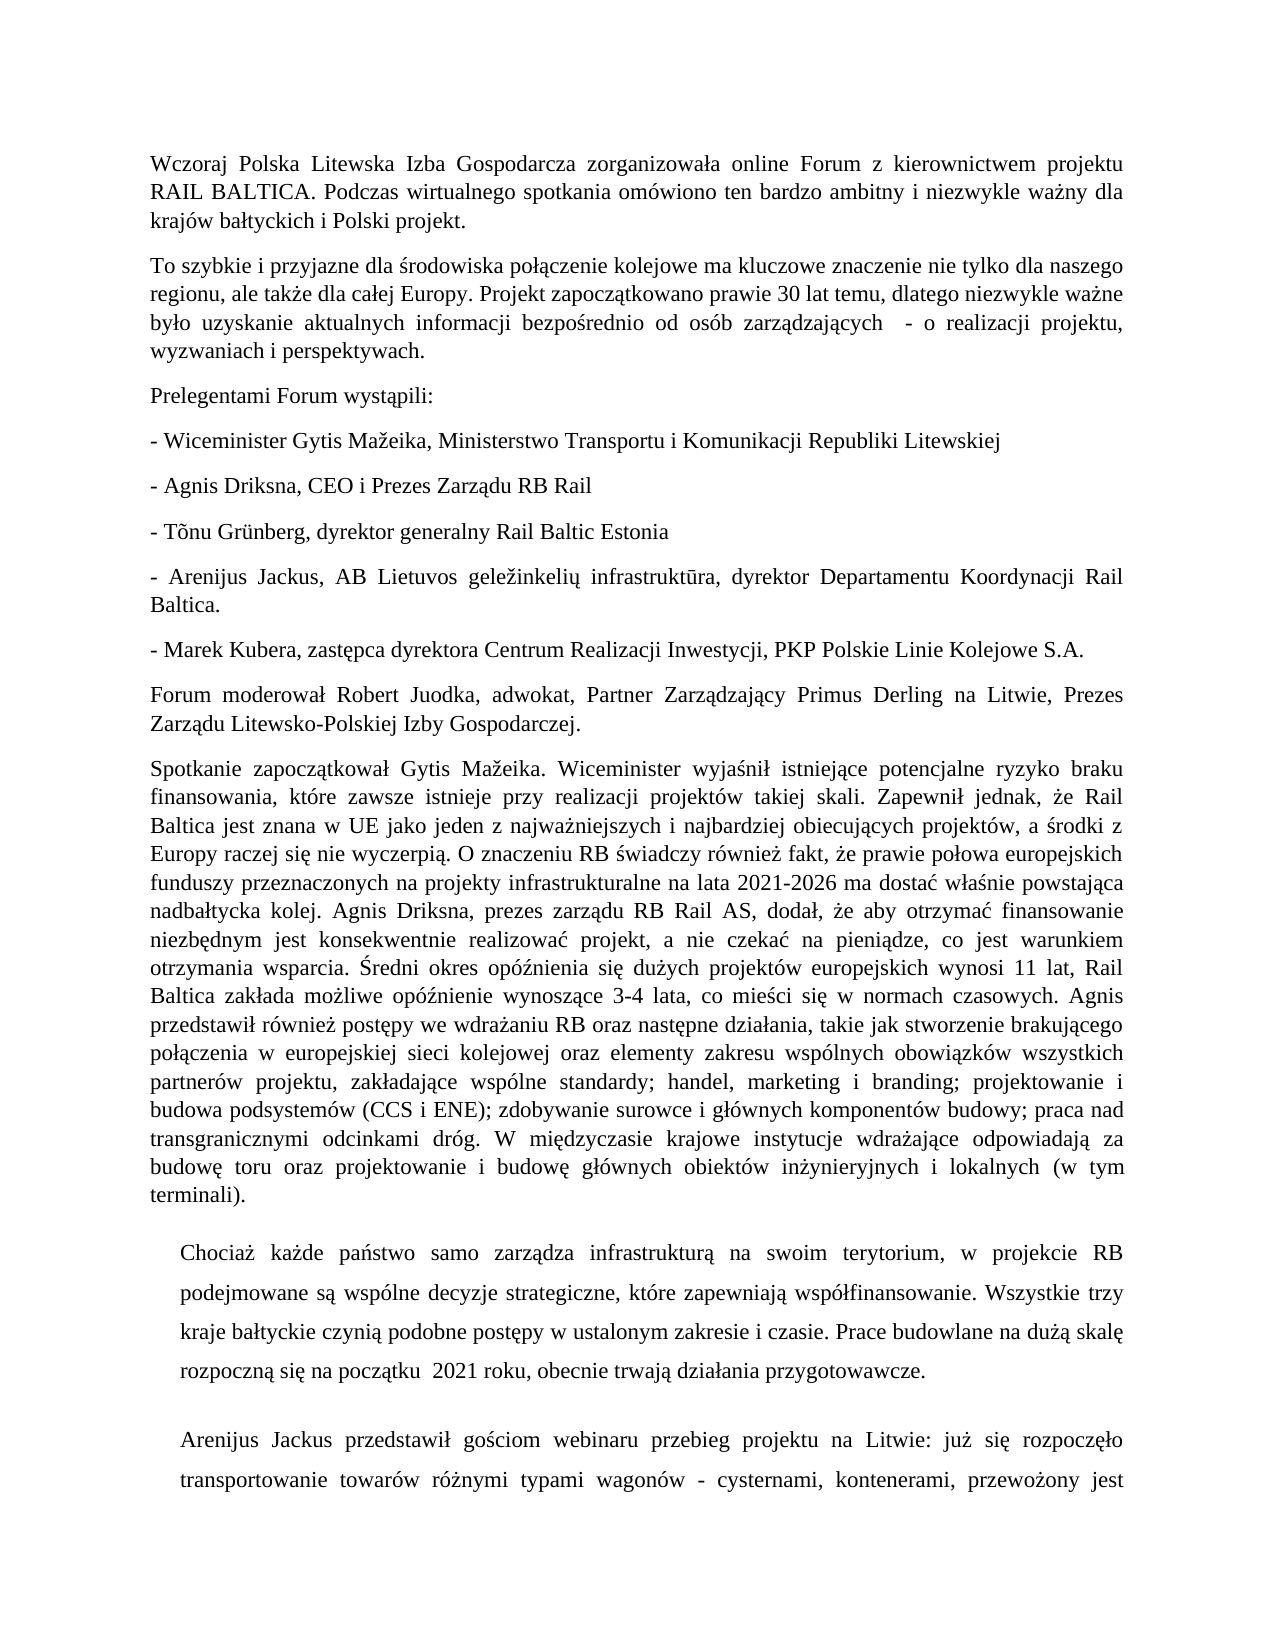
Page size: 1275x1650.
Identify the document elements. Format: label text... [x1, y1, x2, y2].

text - Agnis Driksna, CEO i Prezes Zarządu RB Rail [150, 473, 1125, 499]
text - Wiceminister Gytis Mažeika, Ministerstwo Transportu i Komunikacji Republiki Litewskiej [150, 427, 1125, 454]
text Chociaż każde państwo samo zarządza infrastrukturą na swoim terytorium, w projekcie RB podejmowane są wspólne decyzje strategiczne, które zapewniają współfinansowanie. Wszystkie trzy kraje bałtyckie czynią podobne postępy w ustalonym zakresie i czasie. Prace budowlane na dużą skalę rozpoczną się na początku 2021 roku, obecnie trwają działania przygotowawcze. [180, 1239, 1125, 1384]
text Spotkanie zapoczątkował Gytis Mažeika. Wiceminister wyjaśnił istniejące potencjalne ryzyko braku finansowania, które zawsze istnieje przy realizacji projektów takiej skali. Zapewnił jednak, że Rail Baltica jest znana w UE jako jeden z najważniejszych i najbardziej obiecujących projektów, a środki z Europy raczej się nie wyczerpią. O znaczeniu RB świadczy również fakt, że prawie połowa europejskich funduszy przeznaczonych na projekty infrastrukturalne na lata 2021-2026 ma dostać właśnie powstająca nadbałtycka kolej. Agnis Driksna, prezes zarządu RB Rail AS, dodał, że aby otrzymać finansowanie niezbędnym jest konsekwentnie realizować projekt, a nie czekać na pieniądze, co jest warunkiem otrzymania wsparcia. Średni okres opóźnienia się dużych projektów europejskich wynosi 11 lat, Rail Baltica zakłada możliwe opóźnienie wynoszące 3-4 lata, co mieści się w normach czasowych. Agnis przedstawił również postępy we wdrażaniu RB oraz następne działania, takie jak stworzenie brakującego połączenia w europejskiej sieci kolejowej oraz elementy zakresu wspólnych obowiązków wszystkich partnerów projektu, zakładające wspólne standardy; handel, marketing i branding; projektowanie i budowa podsystemów (CCS i ENE); zdobywanie surowce i głównych komponentów budowy; praca nad transgranicznymi odcinkami dróg. W międzyczasie krajowe instytucje wdrażające odpowiadają za budowę toru oraz projektowanie i budowę głównych obiektów inżynieryjnych i lokalnych (w tym terminali). [150, 755, 1125, 1208]
text - Marek Kubera, zastępca dyrektora Centrum Realizacji Inwestycji, PKP Polskie Linie Kolejowe S.A. [150, 636, 1125, 663]
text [180, 1426, 1125, 1492]
text Forum moderował Robert Juodka, adwokat, Partner Zarządzający Primus Derling na Litwie, Prezes Zarządu Litewsko-Polskiej Izby Gospodarczej. [150, 681, 1125, 736]
text Prelegentami Forum wystąpili: [150, 382, 1125, 409]
text - Arenijus Jackus, AB Lietuvos geležinkelių infrastruktūra, dyrektor Departamentu Koordynacji Rail Baltica. [150, 563, 1125, 618]
text To szybkie i przyjazne dla środowiska połączenie kolejowe ma kluczowe znaczenie nie tylko dla naszego regionu, ale także dla całej Europy. Projekt zapoczątkowano prawie 30 lat temu, dlatego niezwykle ważne było uzyskanie aktualnych informacji bezpośrednio od osób zarządzających - o realizacji projektu, wyzwaniach i perspektywach. [150, 252, 1125, 364]
text - Tõnu Grünberg, dyrektor generalny Rail Baltic Estonia [150, 518, 1125, 544]
text Wczoraj Polska Litewska Izba Gospodarcza zorganizowała online Forum z kierownictwem projektu RAIL BALTICA. Podczas wirtualnego spotkania omówiono ten bardzo ambitny i niezwykle ważny dla krajów bałtyckich i Polski projekt. [150, 150, 1125, 233]
